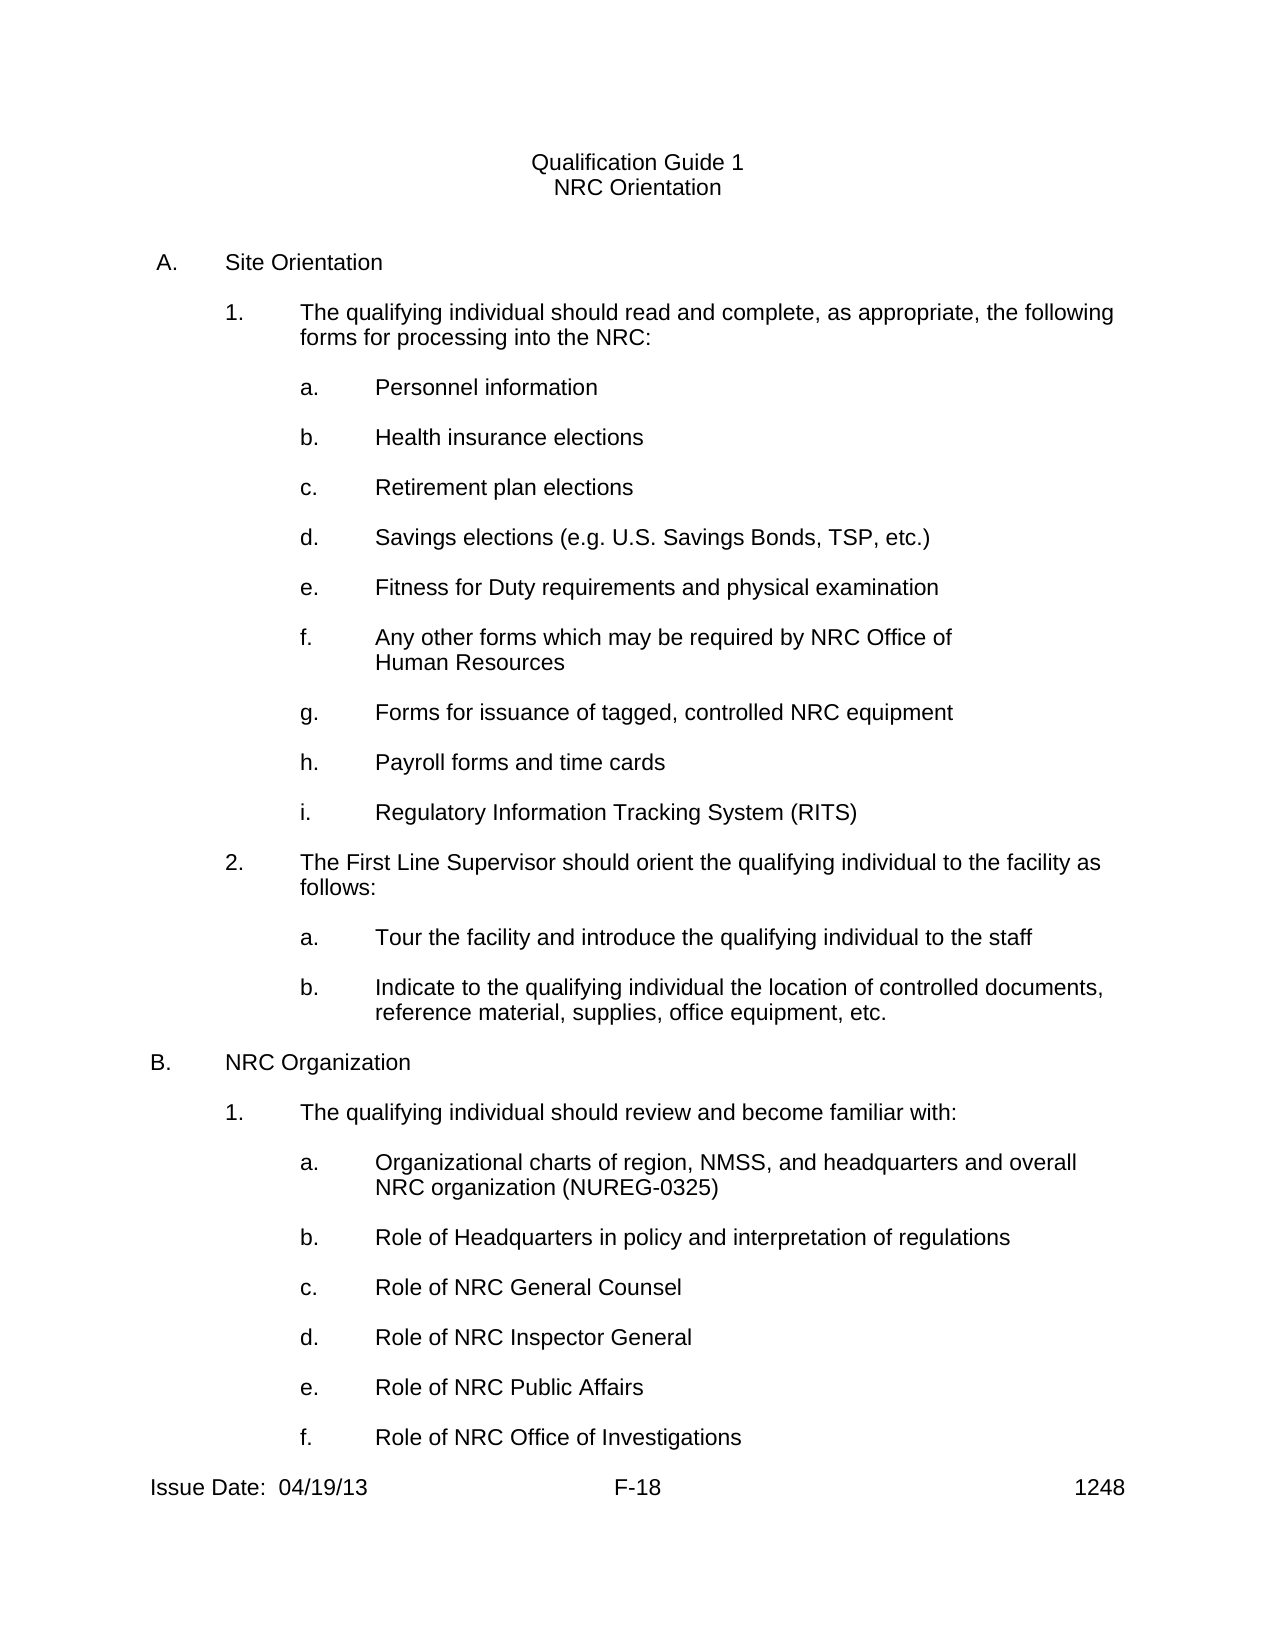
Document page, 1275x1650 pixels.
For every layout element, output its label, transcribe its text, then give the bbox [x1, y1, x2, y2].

text Human Resources [375, 650, 1125, 675]
text 1. The qualifying individual should review and become familiar with: [150, 1100, 1125, 1125]
text 2. The First Line Supervisor should orient the qualifying individual to the facility as follows: [225, 850, 1125, 900]
text a. Organizational charts of region, NMSS, and headquarters and overall NRC organization (NUREG-0325) [300, 1150, 1125, 1200]
text 1. The qualifying individual should read and complete, as appropriate, the following forms for processing into the NRC: [225, 300, 1125, 350]
text b. Health insurance elections [150, 425, 1125, 450]
text a. Tour the facility and introduce the qualifying individual to the staff [300, 925, 1125, 950]
text d. Savings elections (e.g. U.S. Savings Bonds, TSP, etc.) [150, 525, 1125, 550]
text a. Personnel information [150, 375, 1125, 400]
text f. Any other forms which may be required by NRC Office of [150, 625, 1125, 650]
text c. Retirement plan elections [150, 475, 1125, 500]
text c. Role of NRC General Counsel [150, 1275, 1125, 1300]
text b. Indicate to the qualifying individual the location of controlled documents, reference material, supplies, office equipment, etc. [300, 975, 1125, 1025]
text e. Role of NRC Public Affairs [150, 1375, 1125, 1400]
text i. Regulatory Information Tracking System (RITS) [150, 800, 1125, 825]
text b. Role of Headquarters in policy and interpretation of regulations [150, 1225, 1125, 1250]
text g. Forms for issuance of tagged, controlled NRC equipment [150, 700, 1125, 725]
text A. Site Orientation [150, 250, 1125, 275]
text e. Fitness for Duty requirements and physical examination [150, 575, 1125, 600]
text Qualification Guide 1 [150, 150, 1125, 175]
text h. Payroll forms and time cards [150, 750, 1125, 775]
text NRC Orientation [150, 175, 1125, 200]
text B. NRC Organization [150, 1050, 1125, 1075]
text d. Role of NRC Inspector General [150, 1325, 1125, 1350]
text f. Role of NRC Office of Investigations [150, 1425, 1125, 1450]
